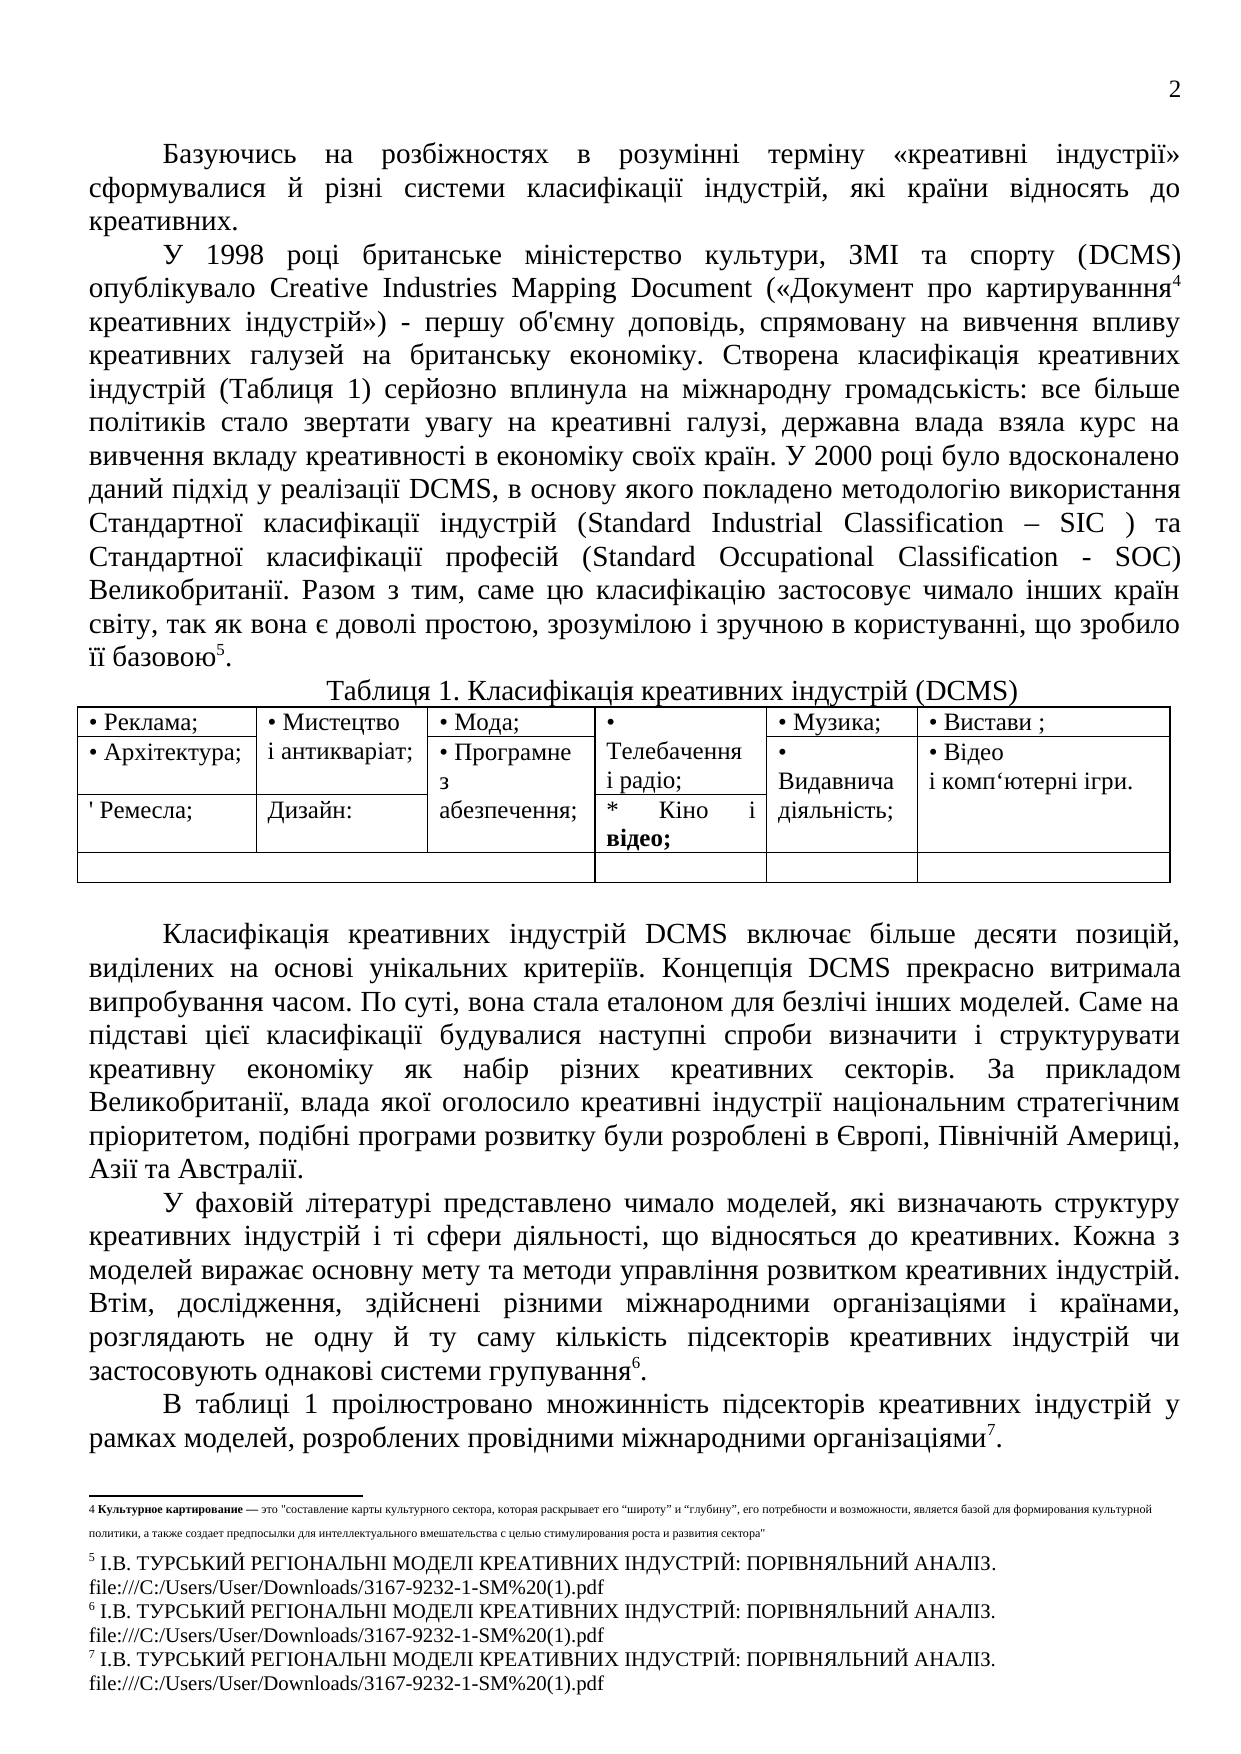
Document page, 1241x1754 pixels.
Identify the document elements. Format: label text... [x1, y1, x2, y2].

text Таблиця 1. Класифікація креативних індустрій (DCMS) [89, 673, 1181, 706]
table_cell [767, 853, 917, 882]
table_cell • Відео і комп‘ютерні ігри. [918, 737, 1169, 852]
table_cell [78, 853, 594, 882]
text У фаховій літературі представлено чимало моделей, які визначають структуру креативних індустрій і ті сфери діяльності, що відносяться до креативних. Кожна з моделей виражає основну мету та методи управління розвитком креативних індустрій. Втім, дослідження, здійснені різними міжнародними організаціями і країнами, розглядають не одну й ту саму кількість підсекторів креативних індустрій чи застосовують однакові системи групування. [89, 1185, 1181, 1386]
table_cell ' Ремесла; [78, 795, 256, 852]
table_cell * Кіно і відео; [596, 795, 766, 852]
table_header • Вистави ; [918, 708, 1169, 736]
table_header • Телебачення і радіо; [596, 708, 766, 794]
text В таблиці 1 проілюстровано множинність підсекторів креативних індустрій у рамках моделей, розроблених провідними міжнародними організаціями. [89, 1386, 1181, 1453]
table_header • Мистецтво і антикваріат; [257, 708, 427, 794]
text Класифікація креативних індустрій DCMS включає більше десяти позицій, виділених на основі унікальних критеріїв. Концепція DCMS прекрасно витримала випробування часом. По суті, вона стала еталоном для безлічі інших моделей. Саме на підставі цієї класифікації будувалися наступні спроби визначити і структурувати креативну економіку як набір різних креативних секторів. За прикладом Великобританії, влада якої оголосило креативні індустрії національним стратегічним пріоритетом, подібні програми розвитку були розроблені в Європі, Північній Америці, Азії та Австралії. [89, 917, 1181, 1185]
table_cell [596, 853, 766, 882]
table_header • Реклама; [78, 708, 256, 736]
table_header • Мода; [428, 708, 594, 736]
table_cell • Архітектура; [78, 737, 256, 794]
table_header • Музика; [767, 708, 917, 736]
text У 1998 році британське міністерство культури, ЗМІ та спорту (DCMS) опублікувало Creative Industries Mapping Document («Документ про картируванння креативних індустрій») - першу об'ємну доповідь, спрямовану на вивчення впливу креативних галузей на британську економіку. Створена класифікація креативних індустрій (Таблиця 1) серйозно вплинула на міжнародну громадськість: все більше політиків стало звертати увагу на креативні галузі, державна влада взяла курс на вивчення вкладу креативності в економіку своїх країн. У 2000 році було вдосконалено даний підхід у реалізації DCMS, в основу якого покладено методологію використання Стандартної класифікації індустрій (Standard Industrial Classification – SIC ) та Стандартної класифікації професій (Standard Occupational Classification - SOC) Великобританії. Разом з тим, саме цю класифікацію застосовує чимало інших країн світу, так як вона є доволі простою, зрозумілою і зручною в користуванні, що зробило її базовою. [89, 237, 1181, 673]
table_cell [918, 853, 1169, 882]
table_cell • Програмне забезпечення; [428, 737, 594, 852]
text Базуючись на розбіжностях в розумінні терміну «креативні індустрії» сформувалися й різні системи класифікації індустрій, які країни відносять до креативних. [89, 136, 1181, 237]
table_cell • Видавнича діяльність; [767, 737, 917, 852]
table_cell Дизайн: [257, 795, 427, 852]
